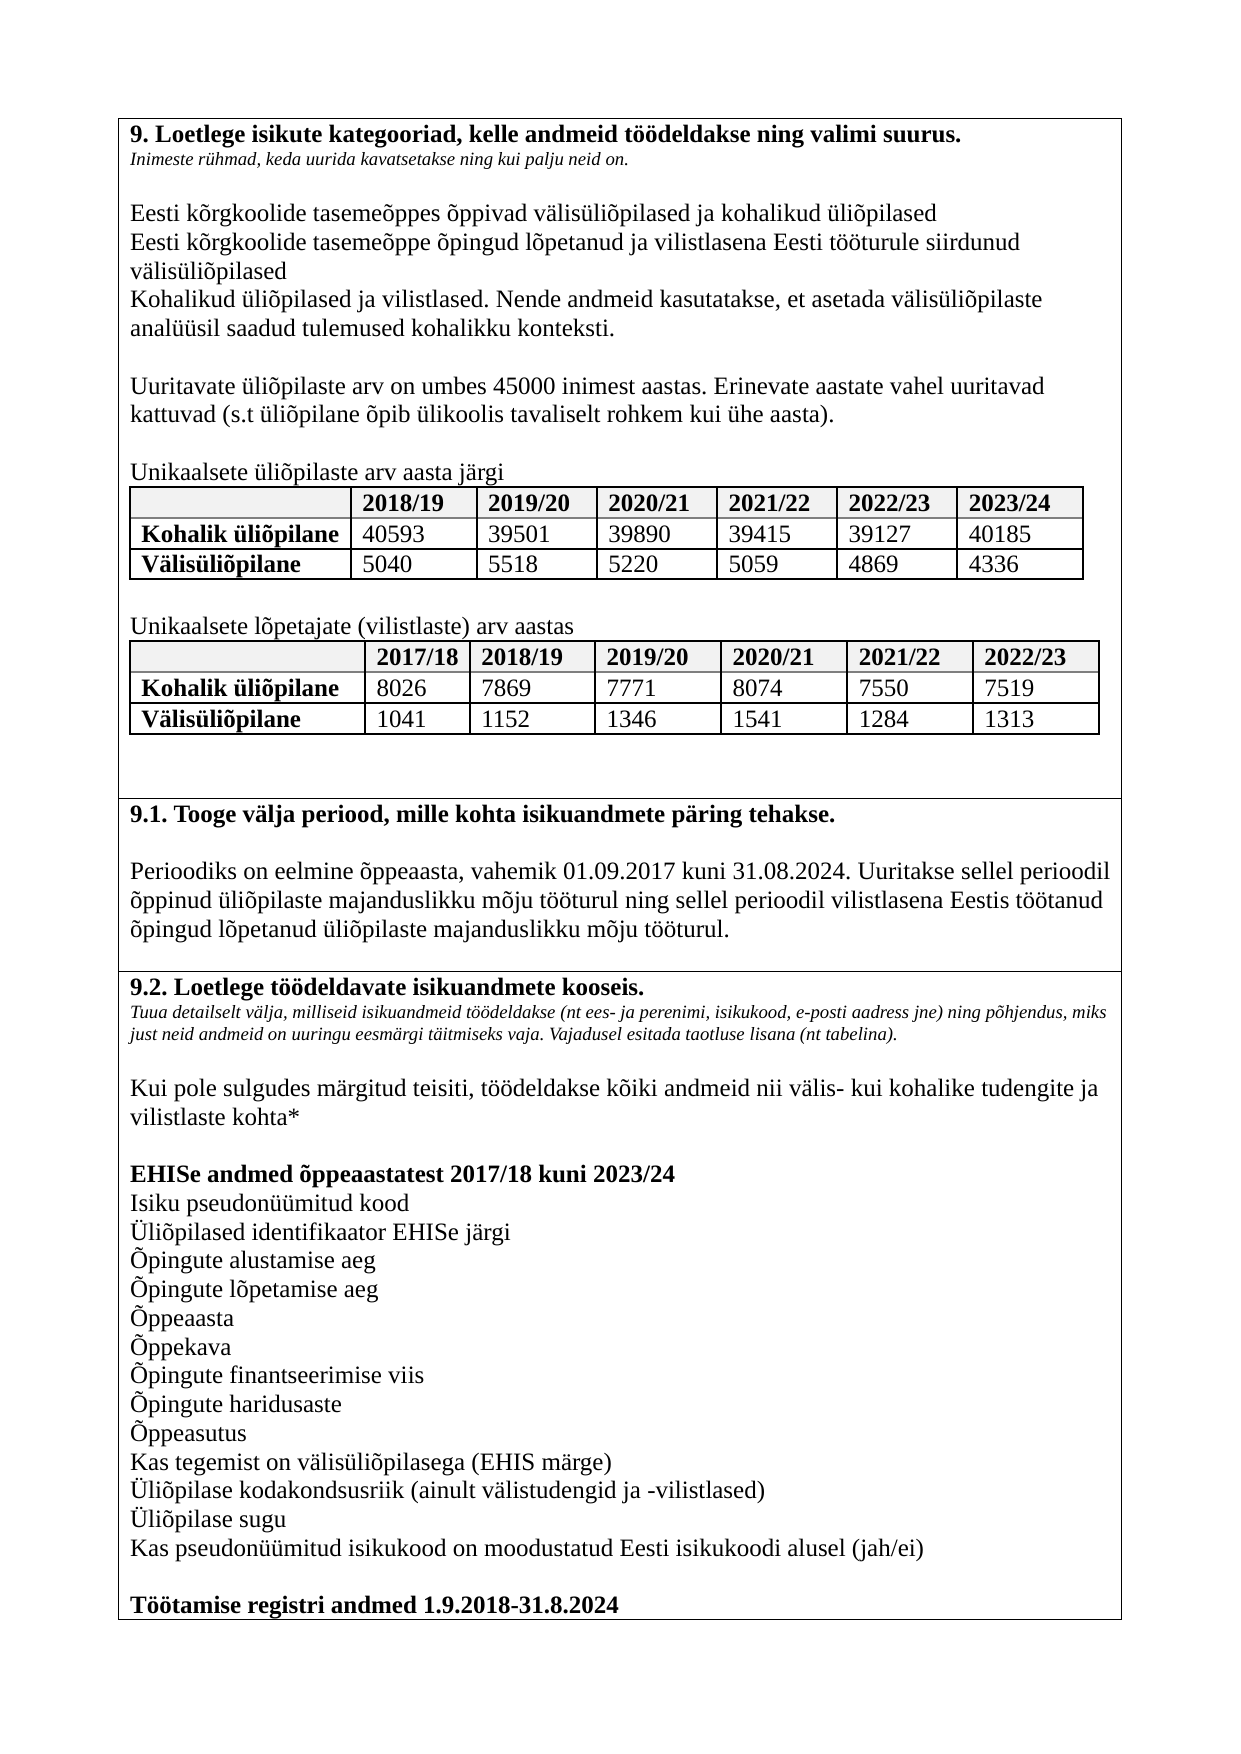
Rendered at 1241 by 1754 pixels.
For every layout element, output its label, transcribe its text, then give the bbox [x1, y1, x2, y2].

table_header 9. Loetlege isikute kategooriad, kelle andmeid töödeldakse ning valimi suurus. Inimeste rühmad, keda uurida kavatsetakse ning kui palju neid on. Eesti kõrgkoolide tasemeõppes õppivad välisüliõpilased ja kohalikud üliõpilased Eesti kõrgkoolide tasemeõppe õpingud lõpetanud ja vilistlasena Eesti tööturule siirdunud välisüliõpilased Kohalikud üliõpilased ja vilistlased. Nende andmeid kasutatakse, et asetada välisüliõpilaste analüüsil saadud tulemused kohalikku konteksti. Uuritavate üliõpilaste arv on umbes 45000 inimest aastas. Erinevate aastate vahel uuritavad kattuvad (s.t üliõpilane õpib ülikoolis tavaliselt rohkem kui ühe aasta). Unikaalsete üliõpilaste arv aasta järgi Unikaalsete lõpetajate (vilistlaste) arv aastas [119, 119, 1121, 798]
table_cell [119, 972, 1121, 1619]
table_cell 9.1. Tooge välja periood, mille kohta isikuandmete päring tehakse. Perioodiks on eelmine õppeaasta, vahemik 01.09.2017 kuni 31.08.2024. Uuritakse sellel perioodil õppinud üliõpilaste majanduslikku mõju tööturul ning sellel perioodil vilistlasena Eestis töötanud õpingud lõpetanud üliõpilaste majanduslikku mõju tööturul. [119, 799, 1121, 971]
